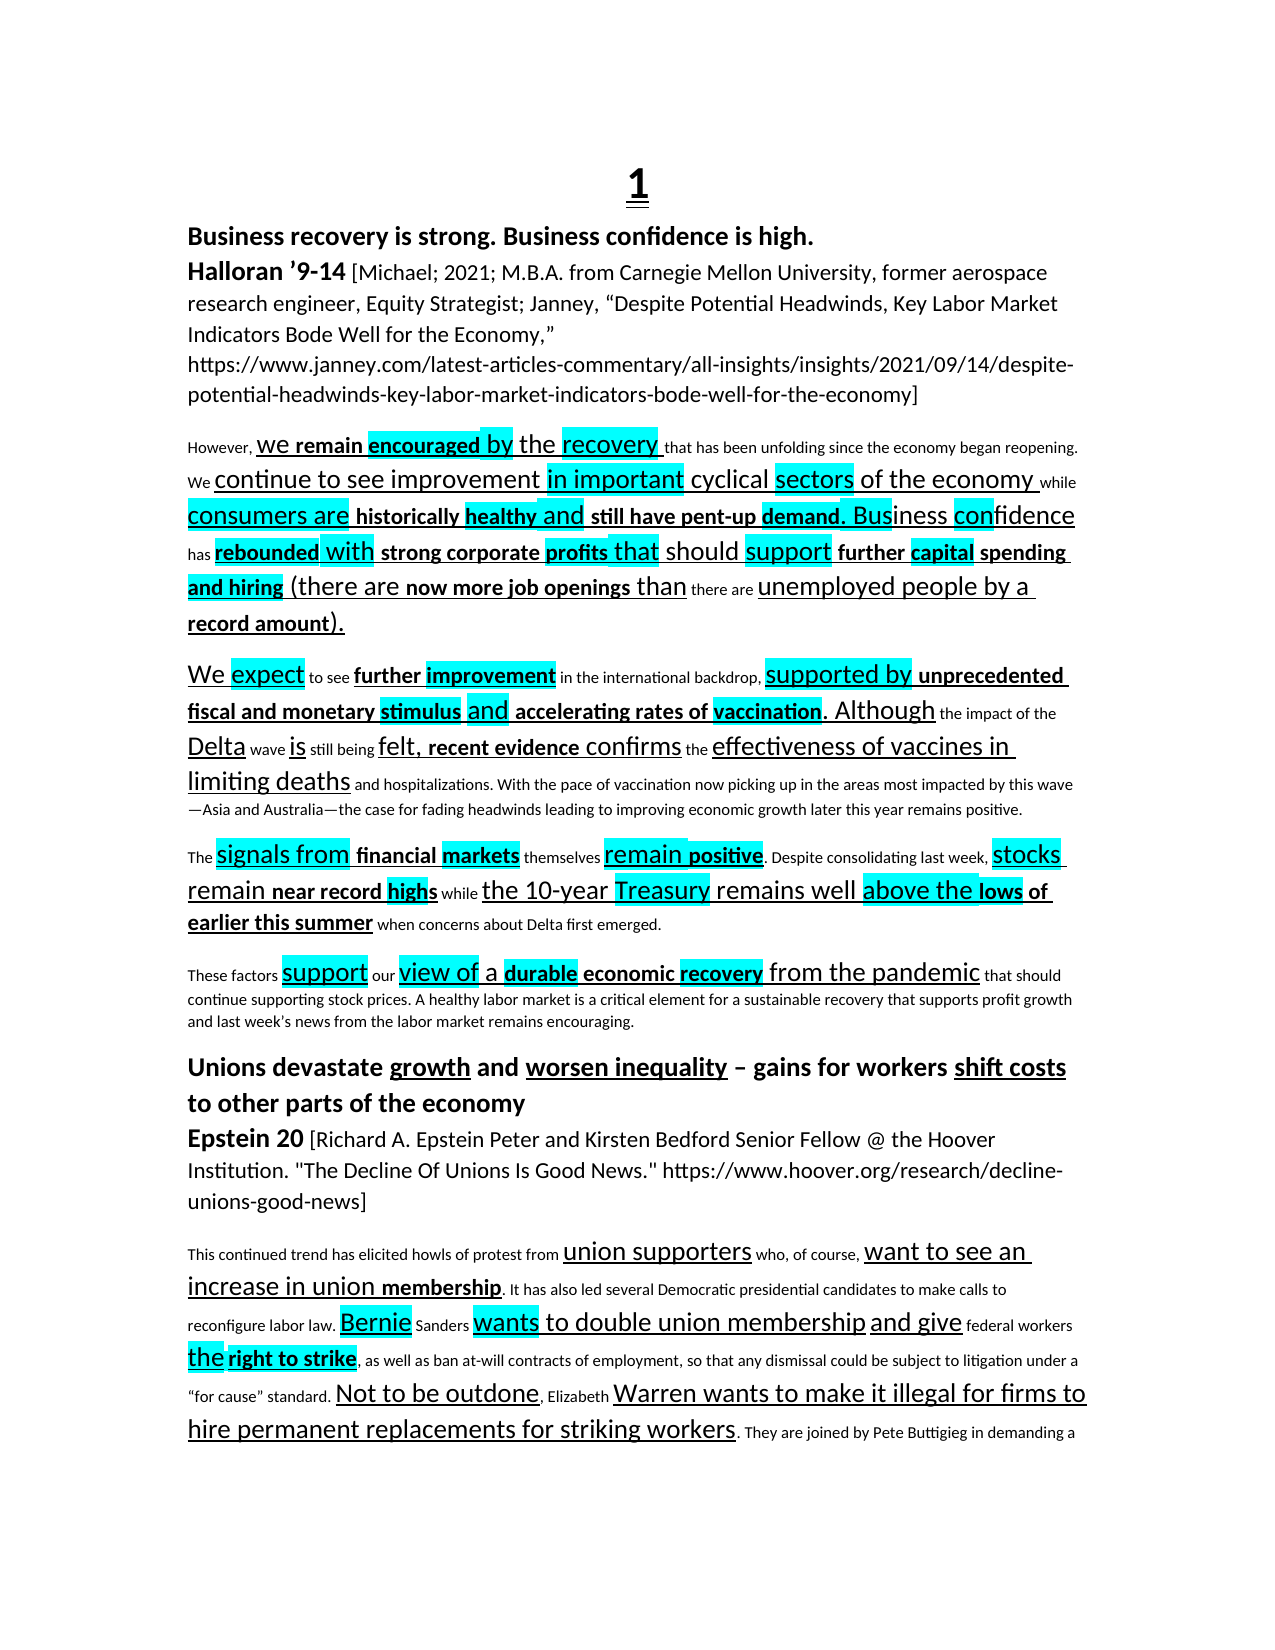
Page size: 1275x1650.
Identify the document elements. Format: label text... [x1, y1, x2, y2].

text The signals from financial markets themselves remain positive. Despite consolidating last week, stocks remain near record highs while the 10-year Treasury remains well above the lows of earlier this summer when concerns about Delta first emerged. [187, 837, 1087, 936]
text We expect to see further improvement in the international backdrop, supported by unprecedented fiscal and monetary stimulus and accelerating rates of vaccination. Although the impact of the Delta wave is still being felt, recent evidence confirms the effectiveness of vaccines in limiting deaths and hospitalizations. With the pace of vaccination now picking up in the areas most impacted by this wave—Asia and Australia—the case for fading headwinds leading to improving economic growth later this year remains positive. [187, 657, 1087, 819]
text Epstein 20 [Richard A. Epstein Peter and Kirsten Bedford Senior Fellow @ the Hoover Institution. "The Decline Of Unions Is Good News." https://www.hoover.org/research/decline-unions-good-news] [187, 1121, 1087, 1215]
subtitle 1 [187, 154, 1087, 210]
subtitle Business recovery is strong. Business confidence is high. [187, 219, 1087, 252]
text Halloran ’9-14 [Michael; 2021; M.B.A. from Carnegie Mellon University, former aerospace research engineer, Equity Strategist; Janney, “Despite Potential Headwinds, Key Labor Market Indicators Bode Well for the Economy,” https://www.janney.com/latest-articles-commentary/all-insights/insights/2021/09/14/despite-potential-headwinds-key-labor-market-indicators-bode-well-for-the-economy] [187, 254, 1087, 408]
text These factors support our view of a durable economic recovery from the pandemic that should continue supporting stock prices. A healthy labor market is a critical element for a sustainable recovery that supports profit growth and last week’s news from the labor market remains encouraging. [187, 955, 1087, 1032]
text However, we remain encouraged by the recovery that has been unfolding since the economy began reopening. We continue to see improvement in important cyclical sectors of the economy while consumers are historically healthy and still have pent-up demand. Business confidence has rebounded with strong corporate profits that should support further capital spending and hiring (there are now more job openings than there are unemployed people by a record amount). [187, 427, 1087, 638]
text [187, 1234, 1087, 1445]
subtitle Unions devastate growth and worsen inequality – gains for workers shift costs to other parts of the economy [187, 1050, 1087, 1119]
